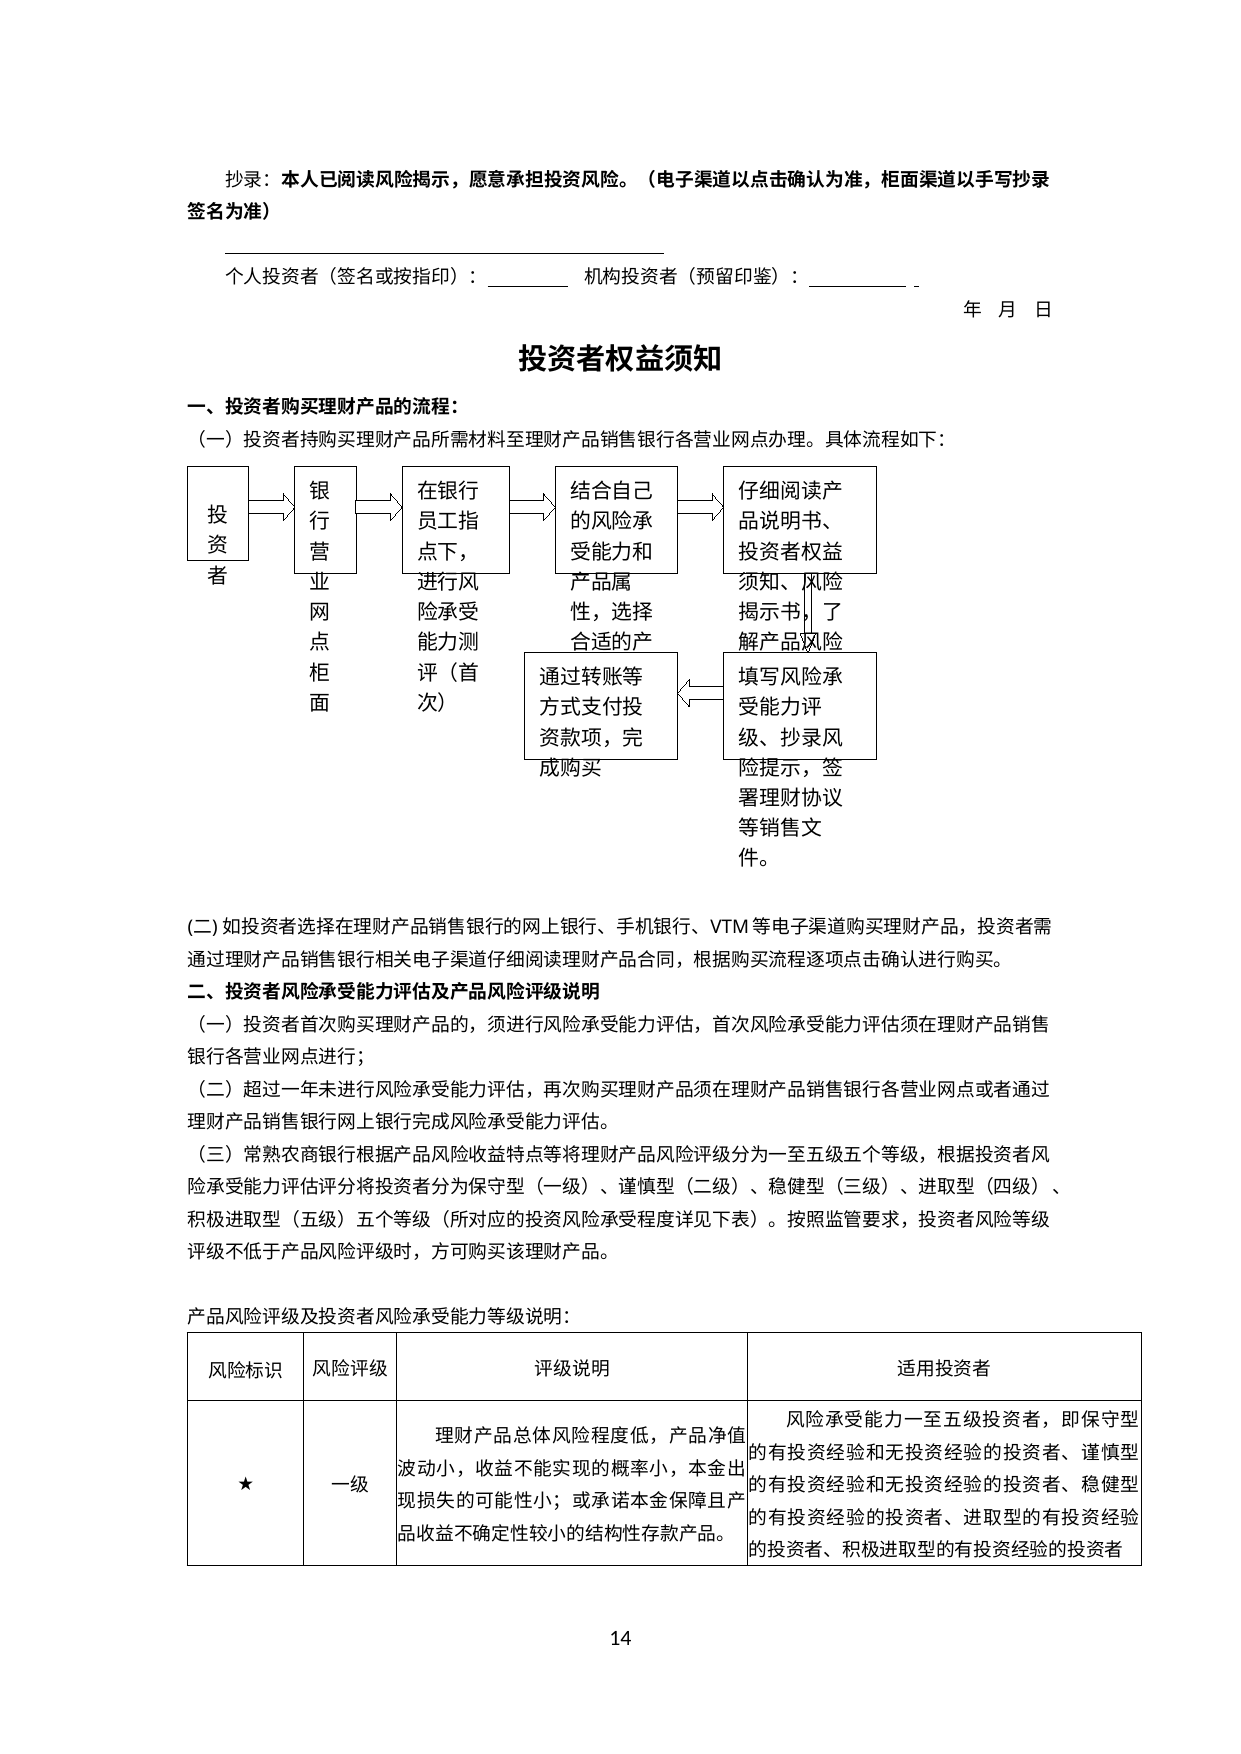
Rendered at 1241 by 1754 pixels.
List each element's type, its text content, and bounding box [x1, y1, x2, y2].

text 抄录：本人已阅读风险揭示，愿意承担投资风险。（电子渠道以点击确认为准，柜面渠道以手写抄录签名为准） [187, 162, 1053, 227]
table_header 风险标识体情况风险品合同。若本产品说明书 [188, 1333, 303, 1399]
table_header 风险评级 [304, 1333, 396, 1399]
text 年 月 日 [187, 292, 1053, 324]
text (二) 如投资者选择在理财产品销售银行的网上银行、手机银行、VTM等电子渠道购买理财产品，投资者需通过理财产品销售银行相关电子渠道仔细阅读理财产品合同，根据购买流程逐项点击确认进行购买。 [187, 909, 1053, 974]
text （一）投资者持购买理财产品所需材料至理财产品销售银行各营业网点办理。具体流程如下： [187, 422, 1053, 454]
text （二）超过一年未进行风险承受能力评估，再次购买理财产品须在理财产品销售银行各营业网点或者通过理财产品销售银行网上银行完成风险承受能力评估。 [187, 1072, 1053, 1137]
text 一、投资者购买理财产品的流程： [187, 389, 1053, 422]
text 二、投资者风险承受能力评估及产品风险评级说明 [187, 974, 1053, 1007]
table_cell 理财产品总体风险程度低，产品净值波动小，收益不能实现的概率小，本金出现损失的可能性小；或承诺本金保障且产品收益不确定性较小的结构性存款产品。 [397, 1401, 747, 1565]
text 产品风险评级及投资者风险承受能力等级说明： [187, 1299, 1053, 1332]
table_cell 风险承受能力一至五级投资者，即保守型的有投资经验和无投资经验的投资者、谨慎型的有投资经验和无投资经验的投资者、稳健型的有投资经验的投资者、进取型的有投资经验的投资者、积极进取型的有投资经验的投资者 [748, 1401, 1141, 1565]
table_cell 一级 [304, 1401, 396, 1565]
text 投资者权益须知 [187, 324, 1053, 389]
table_header 适用投资者 [748, 1333, 1141, 1399]
table_header 评级说明 [397, 1333, 747, 1399]
text （一）投资者首次购买理财产品的，须进行风险承受能力评估，首次风险承受能力评估须在理财产品销售银行各营业网点进行； [187, 1007, 1053, 1072]
text 个人投资者（签名或按指印）： 机构投资者（预留印鉴）： [187, 259, 1053, 292]
text （三）常熟农商银行根据产品风险收益特点等将理财产品风险评级分为一至五级五个等级，根据投资者风险承受能力评估评分将投资者分为保守型（一级）、谨慎型（二级）、稳健型（三级）、进取型（四级）、积极进取型（五级）五个等级（所对应的投资风险承受程度详见下表）。按照监管要求，投资者风险等级评级不低于产品风险评级时，方可购买该理财产品。 [187, 1137, 1053, 1267]
table_cell ★ [188, 1401, 303, 1565]
